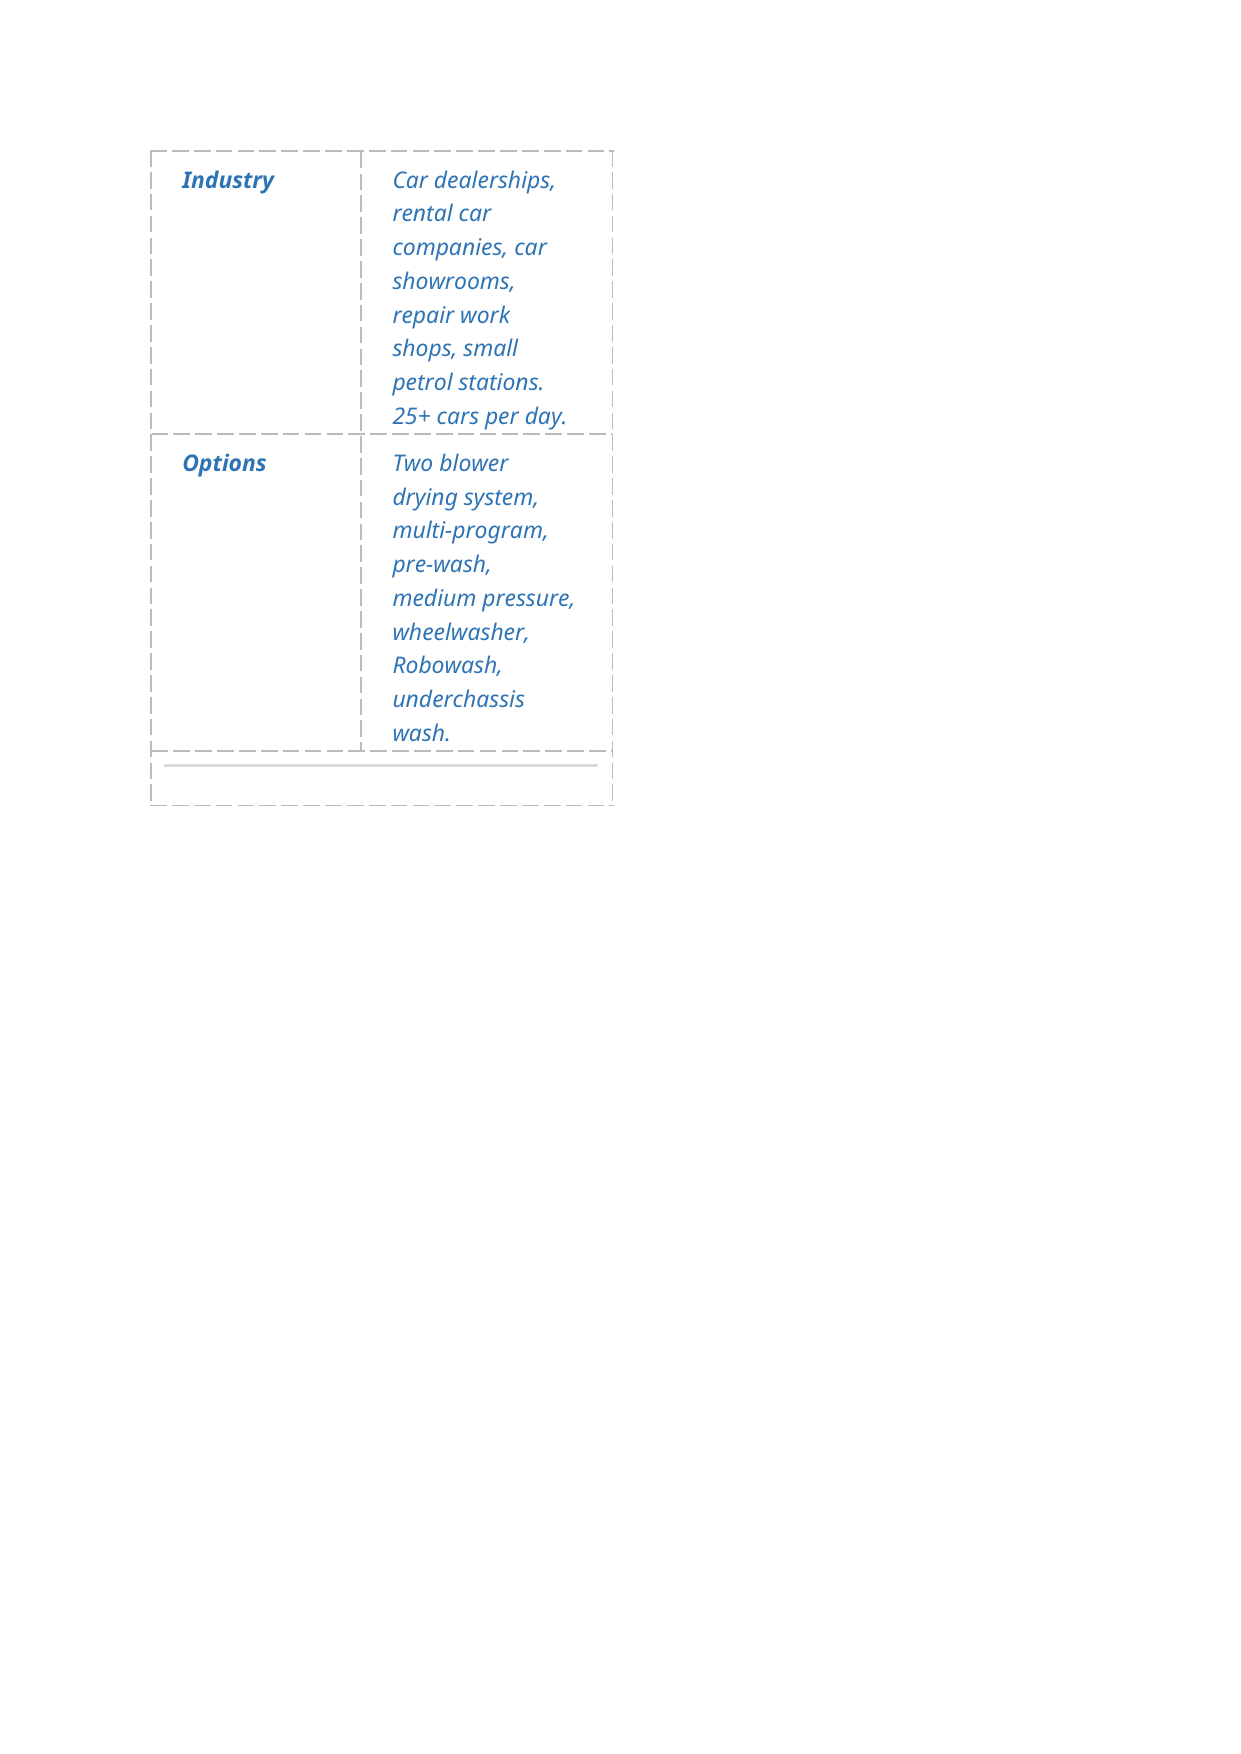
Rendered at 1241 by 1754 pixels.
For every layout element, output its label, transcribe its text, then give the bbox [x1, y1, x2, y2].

table_cell Car dealerships, rental car companies, car showrooms, repair work shops, small petrol stations. 25+ cars per day. [361, 150, 613, 433]
table_cell [151, 750, 613, 804]
table_cell Industry [151, 150, 361, 433]
table_cell Options [151, 433, 361, 750]
table_cell Two blower drying system, multi-program, pre-wash, medium pressure, wheelwasher, Robowash, underchassis wash. [361, 433, 613, 750]
